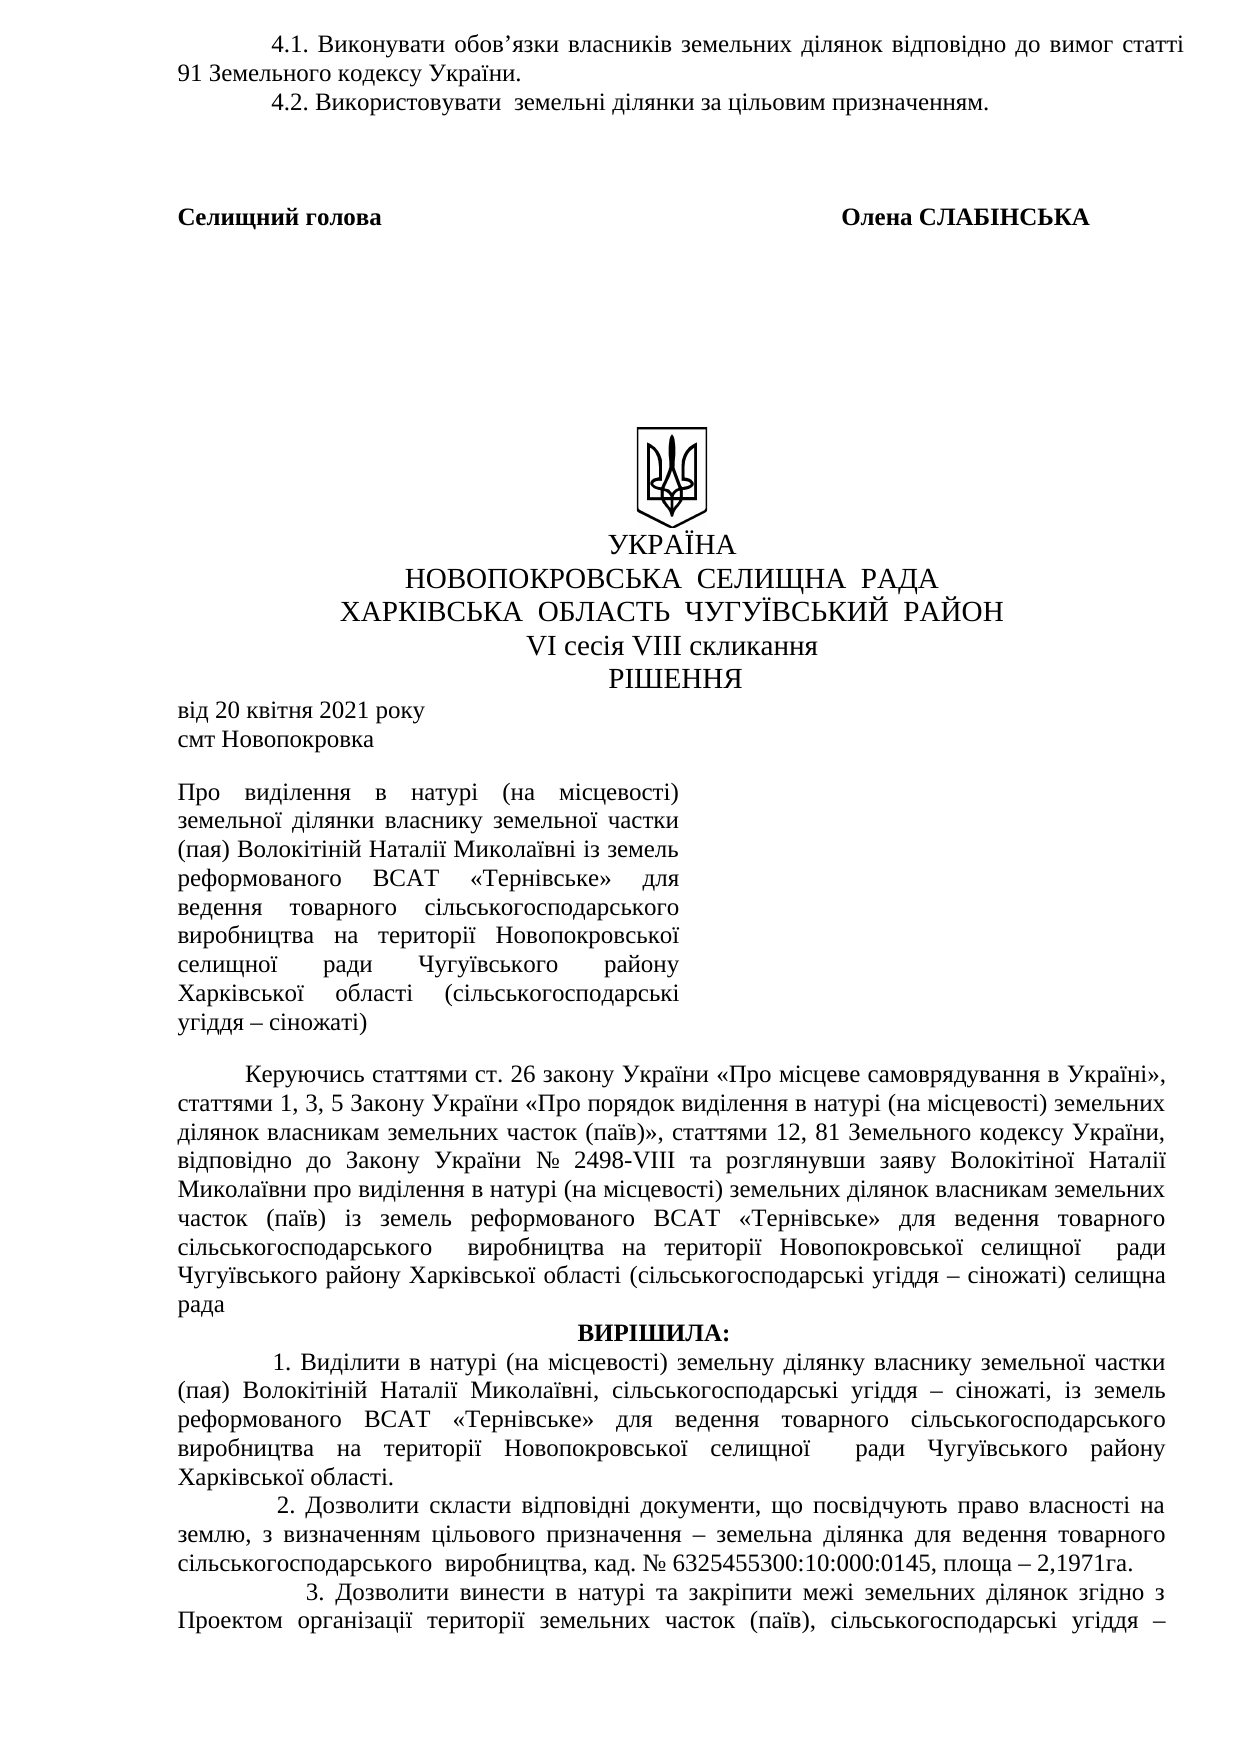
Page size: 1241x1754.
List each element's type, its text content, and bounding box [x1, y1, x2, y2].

picture [636, 427, 708, 528]
text Керуючись статтями ст. 26 закону України «Про місцеве самоврядування в Україні», статтями 1, 3, 5 Закону України «Про порядок виділення в натурі (на місцевості) земельних ділянок власникам земельних часток (паїв)», статтями 12, 81 Земельного кодексу України, відповідно до Закону України № 2498-VIII та розглянувши заяву Волокітіної Наталії Миколаївни про виділення в натурі (на місцевості) земельних ділянок власникам земельних часток (паїв) із земель реформованого ВСАТ «Тернівське» для ведення товарного сільськогосподарського виробництва на території Новопокровської селищної ради Чугуївського району Харківської області (сільськогосподарські угіддя – сіножаті) селищна рада [177, 1059, 1167, 1318]
text 1. Виділити в натурі (на місцевості) земельну ділянку власнику земельної частки (пая) Волокітіній Наталії Миколаївні, сільськогосподарські угіддя – сіножаті, із земель реформованого ВСАТ «Тернівське» для ведення товарного сільськогосподарського виробництва на території Новопокровської селищної ради Чугуївського району Харківської області. [177, 1347, 1167, 1491]
text 4.1. Виконувати обов’язки власників земельних ділянок відповідно до вимог статті 91 Земельного кодексу України. [177, 29, 1186, 87]
text Про виділення в натурі (на місцевості) земельної ділянки власнику земельної частки (пая) Волокітіній Наталії Миколаївні із земель реформованого ВСАТ «Тернівське» для ведення товарного сільськогосподарського виробництва на території Новопокровської селищної ради Чугуївського району Харківської області (сільськогосподарські угіддя – сіножаті) [177, 777, 679, 1035]
text 2. Дозволити скласти відповідні документи, що посвідчують право власності на землю, з визначенням цільового призначення – земельна ділянка для ведення товарного сільськогосподарського виробництва, кад. № 6325455300:10:000:0145, площа – 2,1971га. [177, 1491, 1167, 1577]
text УКРАЇНА [177, 527, 1167, 561]
text VI сесія VІІІ скликання [177, 628, 1167, 662]
text ВИРІШИЛА: [177, 1318, 1167, 1347]
text ХАРКІВСЬКА ОБЛАСТЬ ЧУГУЇВСЬКИЙ РАЙОН [177, 594, 1167, 628]
text РІШЕННЯ [177, 662, 1167, 695]
subtitle від 20 квітня 2021 року [177, 695, 1167, 724]
text 4.2. Використовувати земельні ділянки за цільовим призначенням. [177, 87, 1167, 116]
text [177, 1577, 1167, 1634]
text НОВОПОКРОВСЬКА СЕЛИЩНА РАДА [177, 561, 1167, 594]
text смт Новопокровка [177, 724, 1167, 753]
text Селищний голова Олена СЛАБІНСЬКА [177, 202, 1167, 231]
